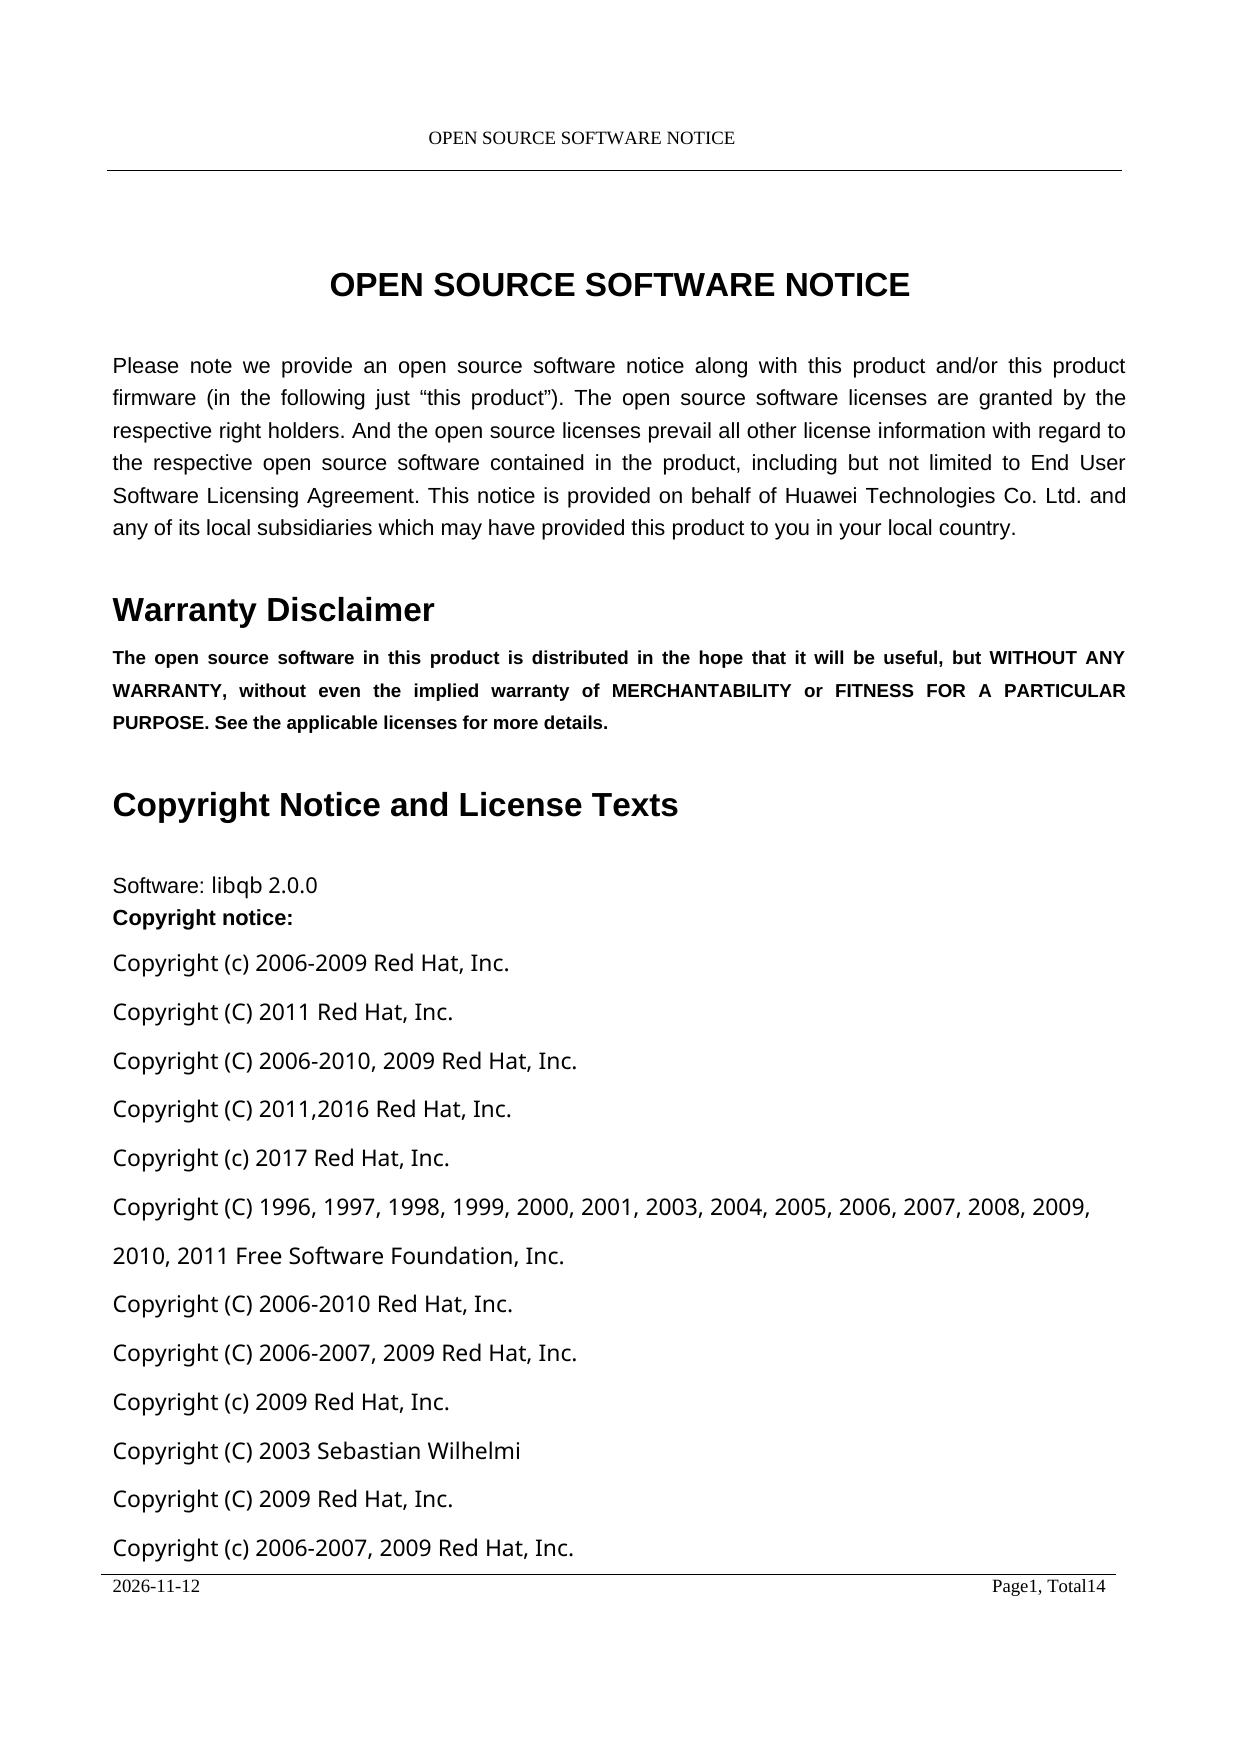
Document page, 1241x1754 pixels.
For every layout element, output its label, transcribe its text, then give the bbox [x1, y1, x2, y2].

text Please note we provide an open source software notice along with this product and/or this product firmware (in the following just “this product”). The open source software licenses are granted by the respective right holders. And the open source licenses prevail all other license information with regard to the respective open source software contained in the product, including but not limited to End User Software Licensing Agreement. This notice is provided on behalf of Huawei Technologies Co. Ltd. and any of its local subsidiaries which may have provided this product to you in your local country. [112, 349, 1128, 544]
text Copyright notice: [112, 901, 1128, 934]
text Copyright Notice and License Texts [112, 771, 1128, 836]
text The open source software in this product is distributed in the hope that it will be useful, but WITHOUT ANY WARRANTY, without even the implied warranty of MERCHANTABILITY or FITNESS FOR A PARTICULAR PURPOSE. See the applicable licenses for more details. [112, 641, 1128, 739]
text Warranty Disclaimer [112, 576, 1128, 641]
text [112, 947, 1128, 1564]
text OPEN SOURCE SOFTWARE NOTICE [112, 251, 1128, 316]
text Software: libqb 2.0.0 [112, 869, 1128, 901]
